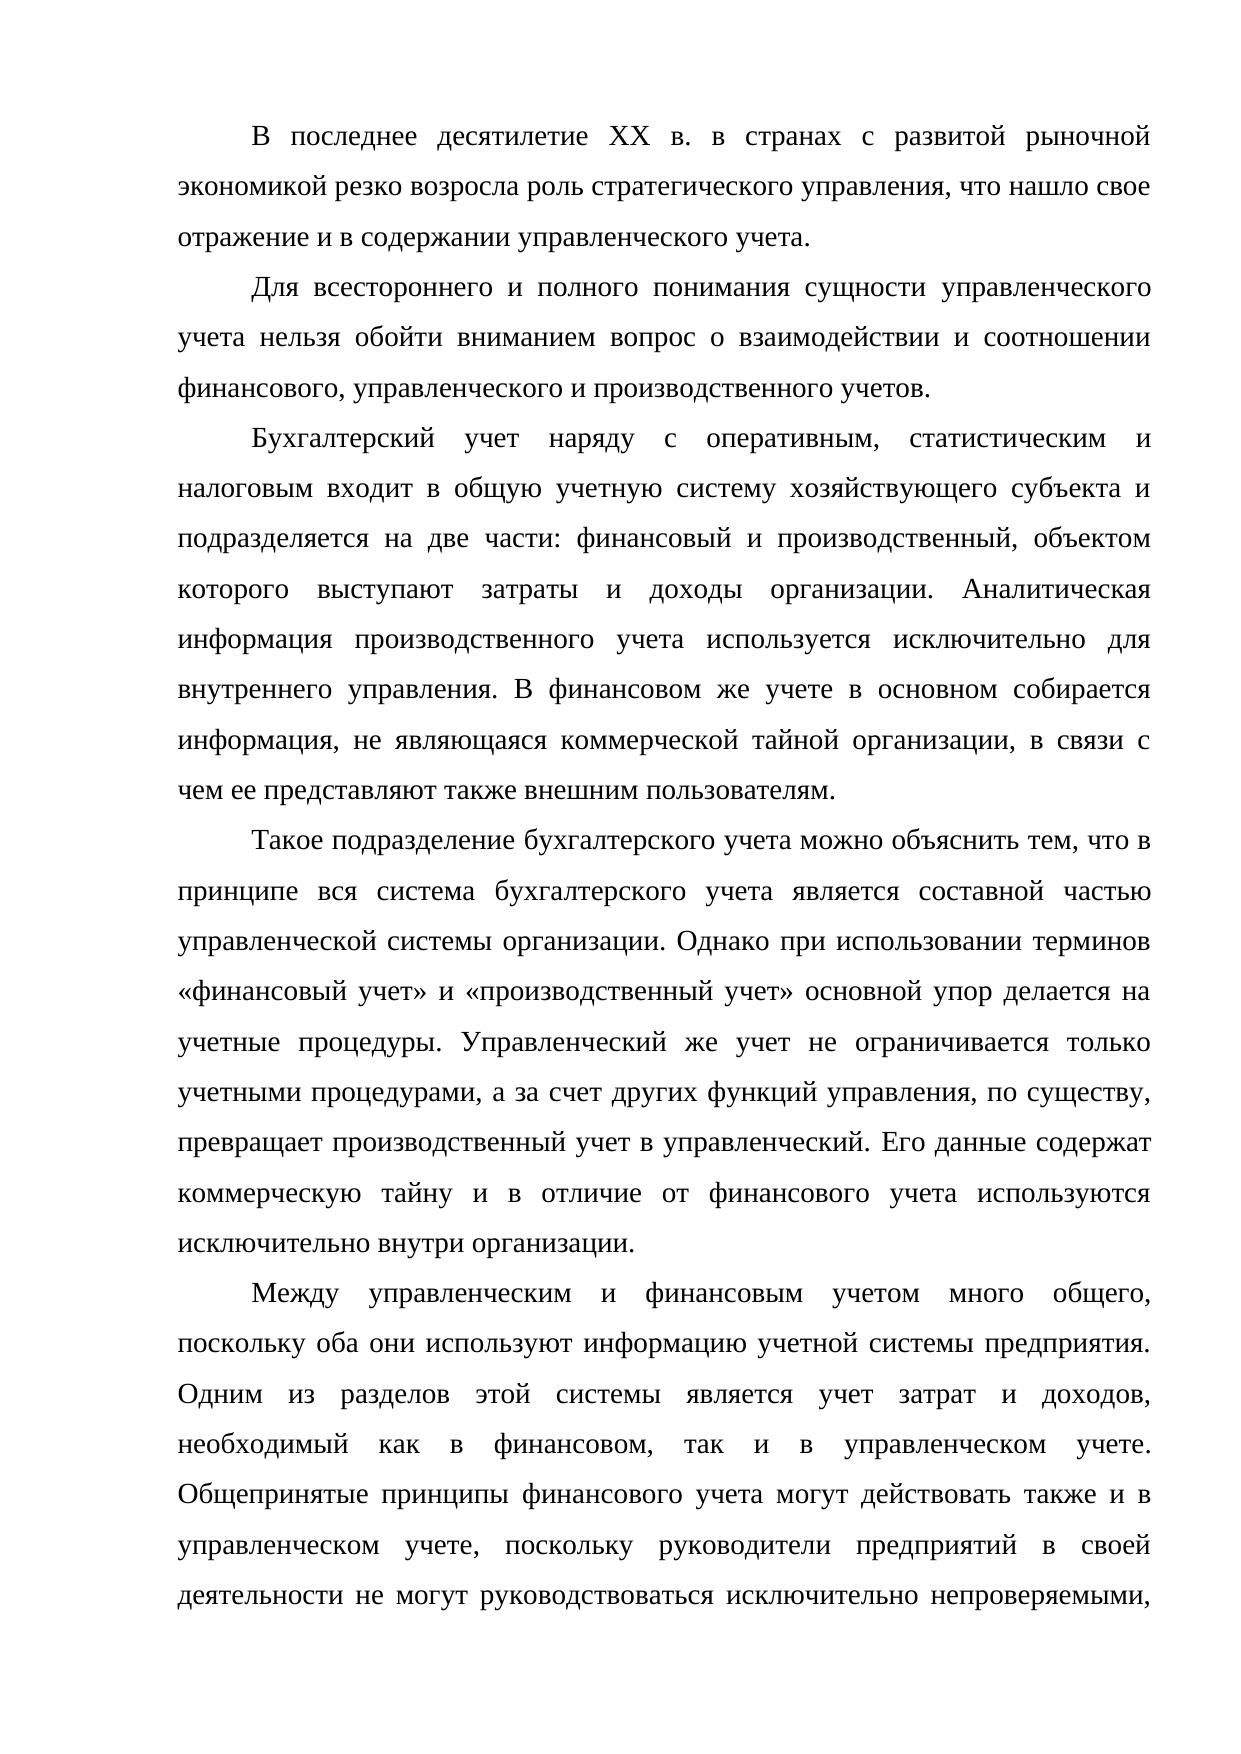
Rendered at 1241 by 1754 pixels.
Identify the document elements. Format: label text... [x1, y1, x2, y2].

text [177, 1275, 1152, 1611]
text Такое подразделение бухгалтерского учета можно объяснить тем, что в принципе вся система бухгалтерского учета является составной частью управленческой системы организации. Однако при использовании терминов «финансовый учет» и «производственный учет» основной упор делается на учетные процедуры. Управленческий же учет не ограничивается только учетными процедурами, а за счет других функций управления, по существу, превращает производственный учет в управленческий. Его данные содержат коммерческую тайну и в отличие от финансового учета используются исключительно внутри организации. [177, 822, 1152, 1258]
text В последнее десятилетие XX в. в странах с развитой рыночной экономикой резко возросла роль стратегического управления, что нашло свое отражение и в содержании управленческого учета. [177, 118, 1152, 252]
text Для всестороннего и полного понимания сущности управленческого учета нельзя обойти вниманием вопрос о взаимодействии и соотношении финансового, управленческого и производственного учетов. [177, 269, 1152, 403]
text Бухгалтерский учет наряду с оперативным, статистическим и налоговым входит в общую учетную систему хозяйствующего субъекта и подразделяется на две части: финансовый и производственный, объектом которого выступают затраты и доходы организации. Аналитическая информация производственного учета используется исключительно для внутреннего управления. В финансовом же учете в основном собирается информация, не являющаяся коммерческой тайной организации, в связи с чем ее представляют также внешним пользователям. [177, 420, 1152, 806]
